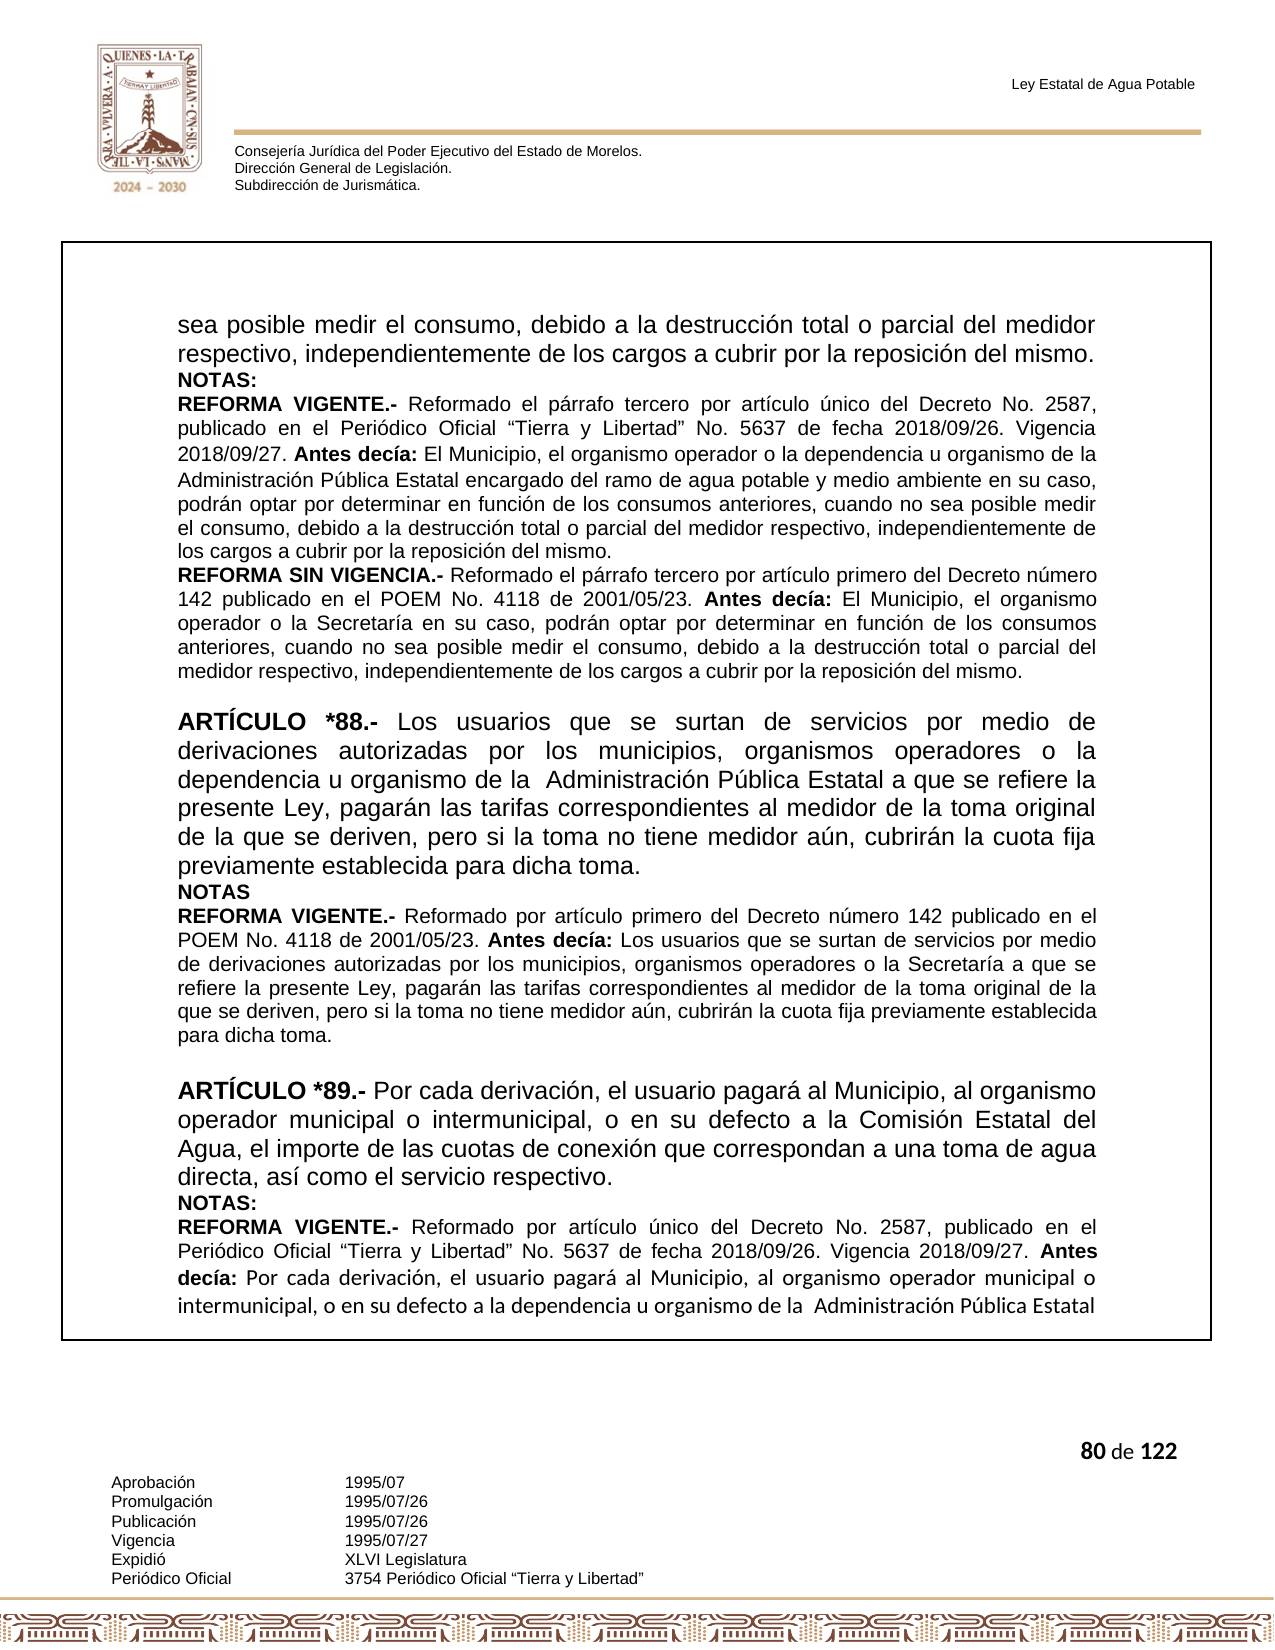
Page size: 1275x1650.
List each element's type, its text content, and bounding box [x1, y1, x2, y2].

text REFORMA SIN VIGENCIA.- Reformado el párrafo tercero por artículo primero del Decreto número 142 publicado en el POEM No. 4118 de 2001/05/23. Antes decía: El Municipio, el organismo operador o la Secretaría en su caso, podrán optar por determinar en función de los consumos anteriores, cuando no sea posible medir el consumo, debido a la destrucción total o parcial del medidor respectivo, independientemente de los cargos a cubrir por la reposición del mismo. [177, 563, 1098, 683]
text NOTAS: [177, 368, 1098, 392]
picture [233, 111, 1202, 144]
picture [0, 1591, 1274, 1650]
text ARTÍCULO *89.- Por cada derivación, el usuario pagará al Municipio, al organismo operador municipal o intermunicipal, o en su defecto a la Comisión Estatal del Agua, el importe de las cuotas de conexión que correspondan a una toma de agua directa, así como el servicio respectivo. [177, 1076, 1098, 1191]
text NOTAS: [177, 1191, 1098, 1215]
text NOTAS [177, 879, 1098, 903]
text REFORMA VIGENTE.- Reformado por artículo primero del Decreto número 142 publicado en el POEM No. 4118 de 2001/05/23. Antes decía: Los usuarios que se surtan de servicios por medio de derivaciones autorizadas por los municipios, organismos operadores o la Secretaría a que se refiere la presente Ley, pagarán las tarifas correspondientes al medidor de la toma original de la que se deriven, pero si la toma no tiene medidor aún, cubrirán la cuota fija previamente establecida para dicha toma. [177, 903, 1098, 1047]
picture [92, 37, 220, 198]
text REFORMA VIGENTE.- Reformado el párrafo tercero por artículo único del Decreto No. 2587, publicado en el Periódico Oficial “Tierra y Libertad” No. 5637 de fecha 2018/09/26. Vigencia 2018/09/27. Antes decía: El Municipio, el organismo operador o la dependencia u organismo de la Administración Pública Estatal encargado del ramo de agua potable y medio ambiente en su caso, podrán optar por determinar en función de los consumos anteriores, cuando no sea posible medir el consumo, debido a la destrucción total o parcial del medidor respectivo, independientemente de los cargos a cubrir por la reposición del mismo. [177, 392, 1098, 563]
text ARTÍCULO *88.- Los usuarios que se surtan de servicios por medio de derivaciones autorizadas por los municipios, organismos operadores o la dependencia u organismo de la Administración Pública Estatal a que se refiere la presente Ley, pagarán las tarifas correspondientes al medidor de la toma original de la que se deriven, pero si la toma no tiene medidor aún, cubrirán la cuota fija previamente establecida para dicha toma. [177, 707, 1098, 879]
